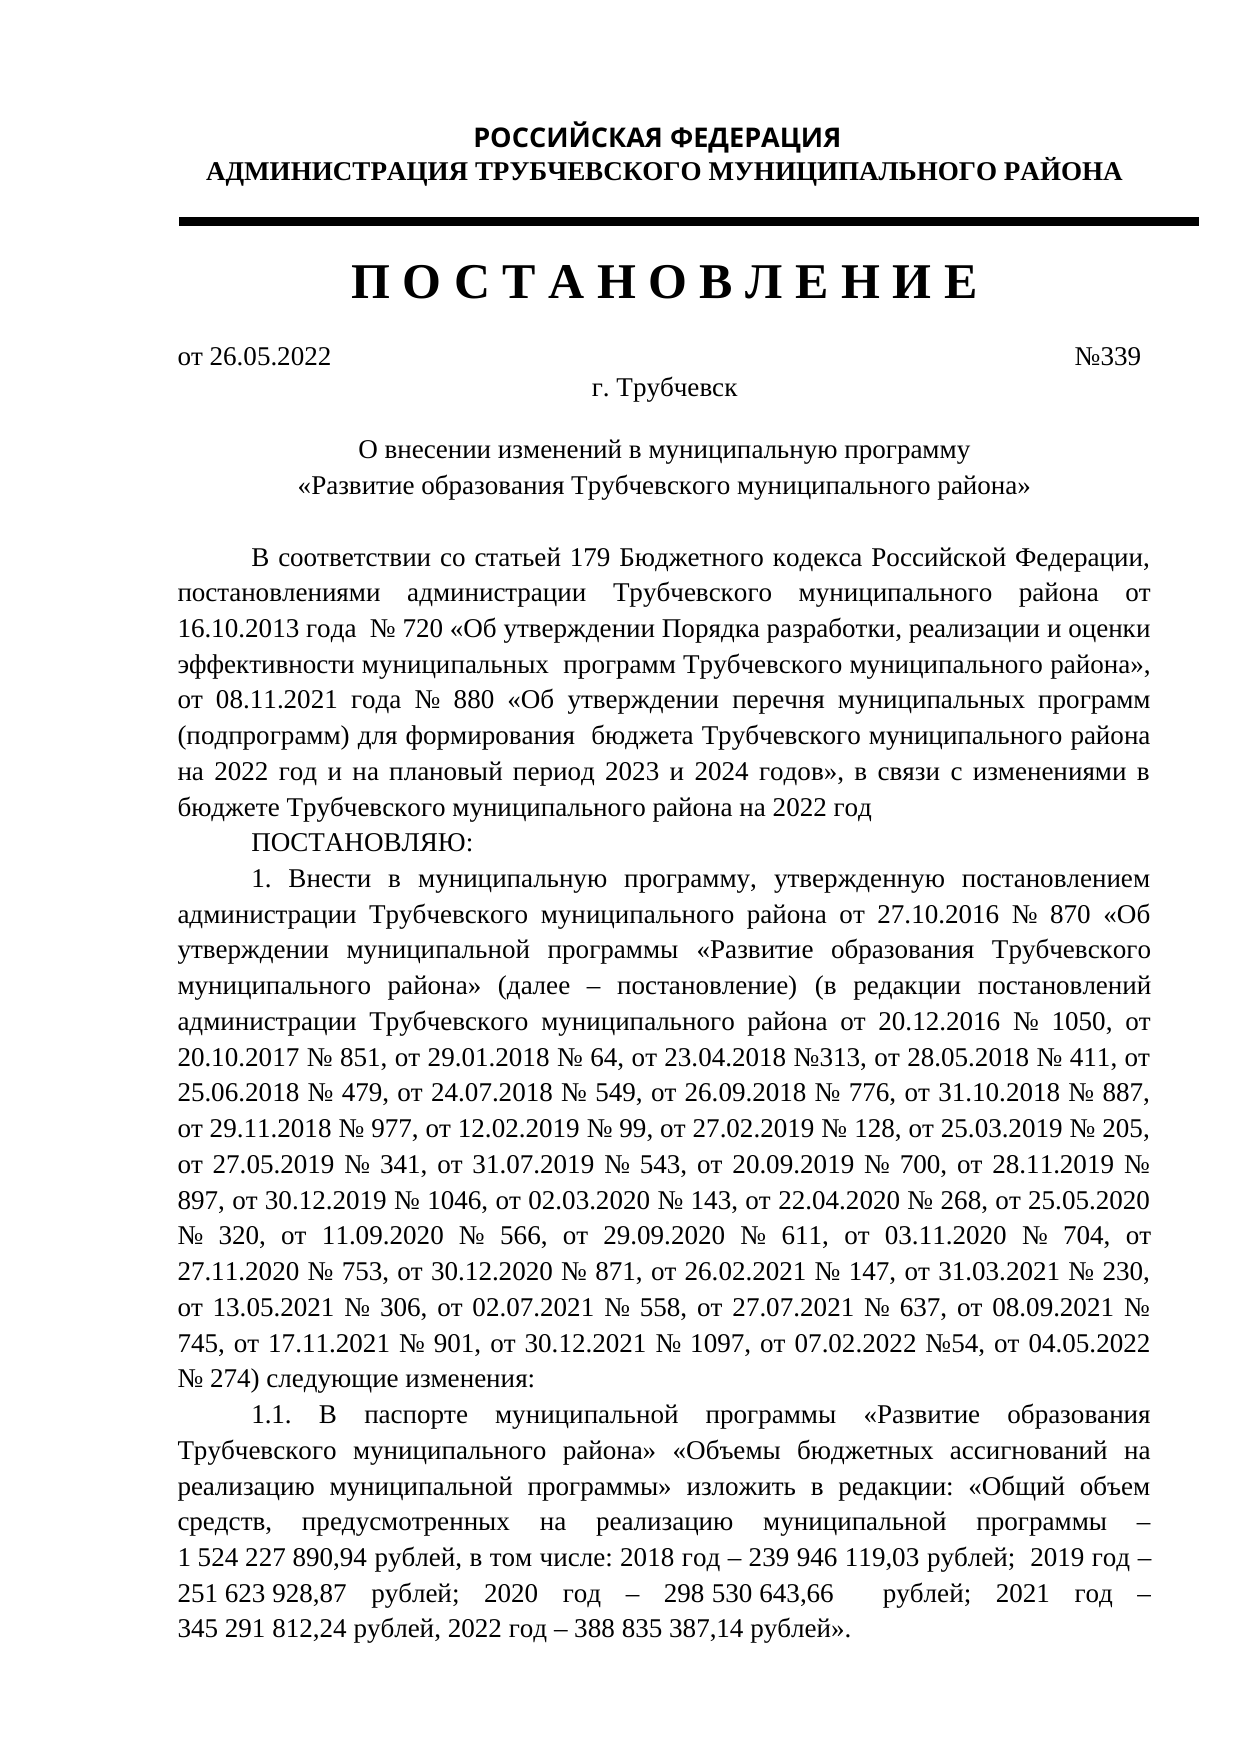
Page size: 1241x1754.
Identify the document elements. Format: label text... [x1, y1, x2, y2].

text от 26.05.2022 №339 [177, 340, 1152, 371]
subtitle РОССИЙСКАЯ ФЕДЕРАЦИЯ [177, 118, 1137, 155]
text П О С Т А Н О В Л Е Н И Е [177, 251, 1152, 309]
text 1. Внести в муниципальную программу, утвержденную постановлением администрации Трубчевского муниципального района от 27.10.2016 № 870 «Об утверждении муниципальной программы «Развитие образования Трубчевского муниципального района» (далее – постановление) (в редакции постановлений администрации Трубчевского муниципального района от 20.12.2016 № 1050, от 20.10.2017 № 851, от 29.01.2018 № 64, от 23.04.2018 №313, от 28.05.2018 № 411, от 25.06.2018 № 479, от 24.07.2018 № 549, от 26.09.2018 № 776, от 31.10.2018 № 887, от 29.11.2018 № 977, от 12.02.2019 № 99, от 27.02.2019 № 128, от 25.03.2019 № 205, от 27.05.2019 № 341, от 31.07.2019 № 543, от 20.09.2019 № 700, от 28.11.2019 № 897, от 30.12.2019 № 1046, от 02.03.2020 № 143, от 22.04.2020 № 268, от 25.05.2020 № 320, от 11.09.2020 № 566, от 29.09.2020 № 611, от 03.11.2020 № 704, от 27.11.2020 № 753, от 30.12.2020 № 871, от 26.02.2021 № 147, от 31.03.2021 № 230, от 13.05.2021 № 306, от 02.07.2021 № 558, от 27.07.2021 № 637, от 08.09.2021 № 745, от 17.11.2021 № 901, от 30.12.2021 № 1097, от 07.02.2022 №54, от 04.05.2022 № 274) следующие изменения: [177, 862, 1152, 1393]
text 1.1. В паспорте муниципальной программы «Развитие образования Трубчевского муниципального района» «Объемы бюджетных ассигнований на реализацию муниципальной программы» изложить в редакции: «Общий объем средств, предусмотренных на реализацию муниципальной программы – 1 524 227 890,94 рублей, в том числе: 2018 год – 239 946 119,03 рублей; 2019 год – 251 623 928,87 рублей; 2020 год – 298 530 643,66 рублей; 2021 год – 345 291 812,24 рублей, 2022 год – 388 835 387,14 рублей». [177, 1398, 1152, 1644]
text ПОСТАНОВЛЯЮ: [177, 826, 1152, 858]
text г. Трубчевск [177, 371, 1152, 402]
text О внесении изменений в муниципальную программу [177, 433, 1152, 464]
text АДМИНИСТРАЦИЯ ТРУБЧЕВСКОГО МУНИЦИПАЛЬНОГО РАЙОНА [177, 155, 1152, 186]
text В соответствии со статьей 179 Бюджетного кодекса Российской Федерации, постановлениями администрации Трубчевского муниципального района от 16.10.2013 года № 720 «Об утверждении Порядка разработки, реализации и оценки эффективности муниципальных программ Трубчевского муниципального района», от 08.11.2021 года № 880 «Об утверждении перечня муниципальных программ (подпрограмм) для формирования бюджета Трубчевского муниципального района на 2022 год и на плановый период 2023 и 2024 годов», в связи с изменениями в бюджете Трубчевского муниципального района на 2022 год [177, 541, 1152, 822]
text «Развитие образования Трубчевского муниципального района» [177, 469, 1152, 500]
